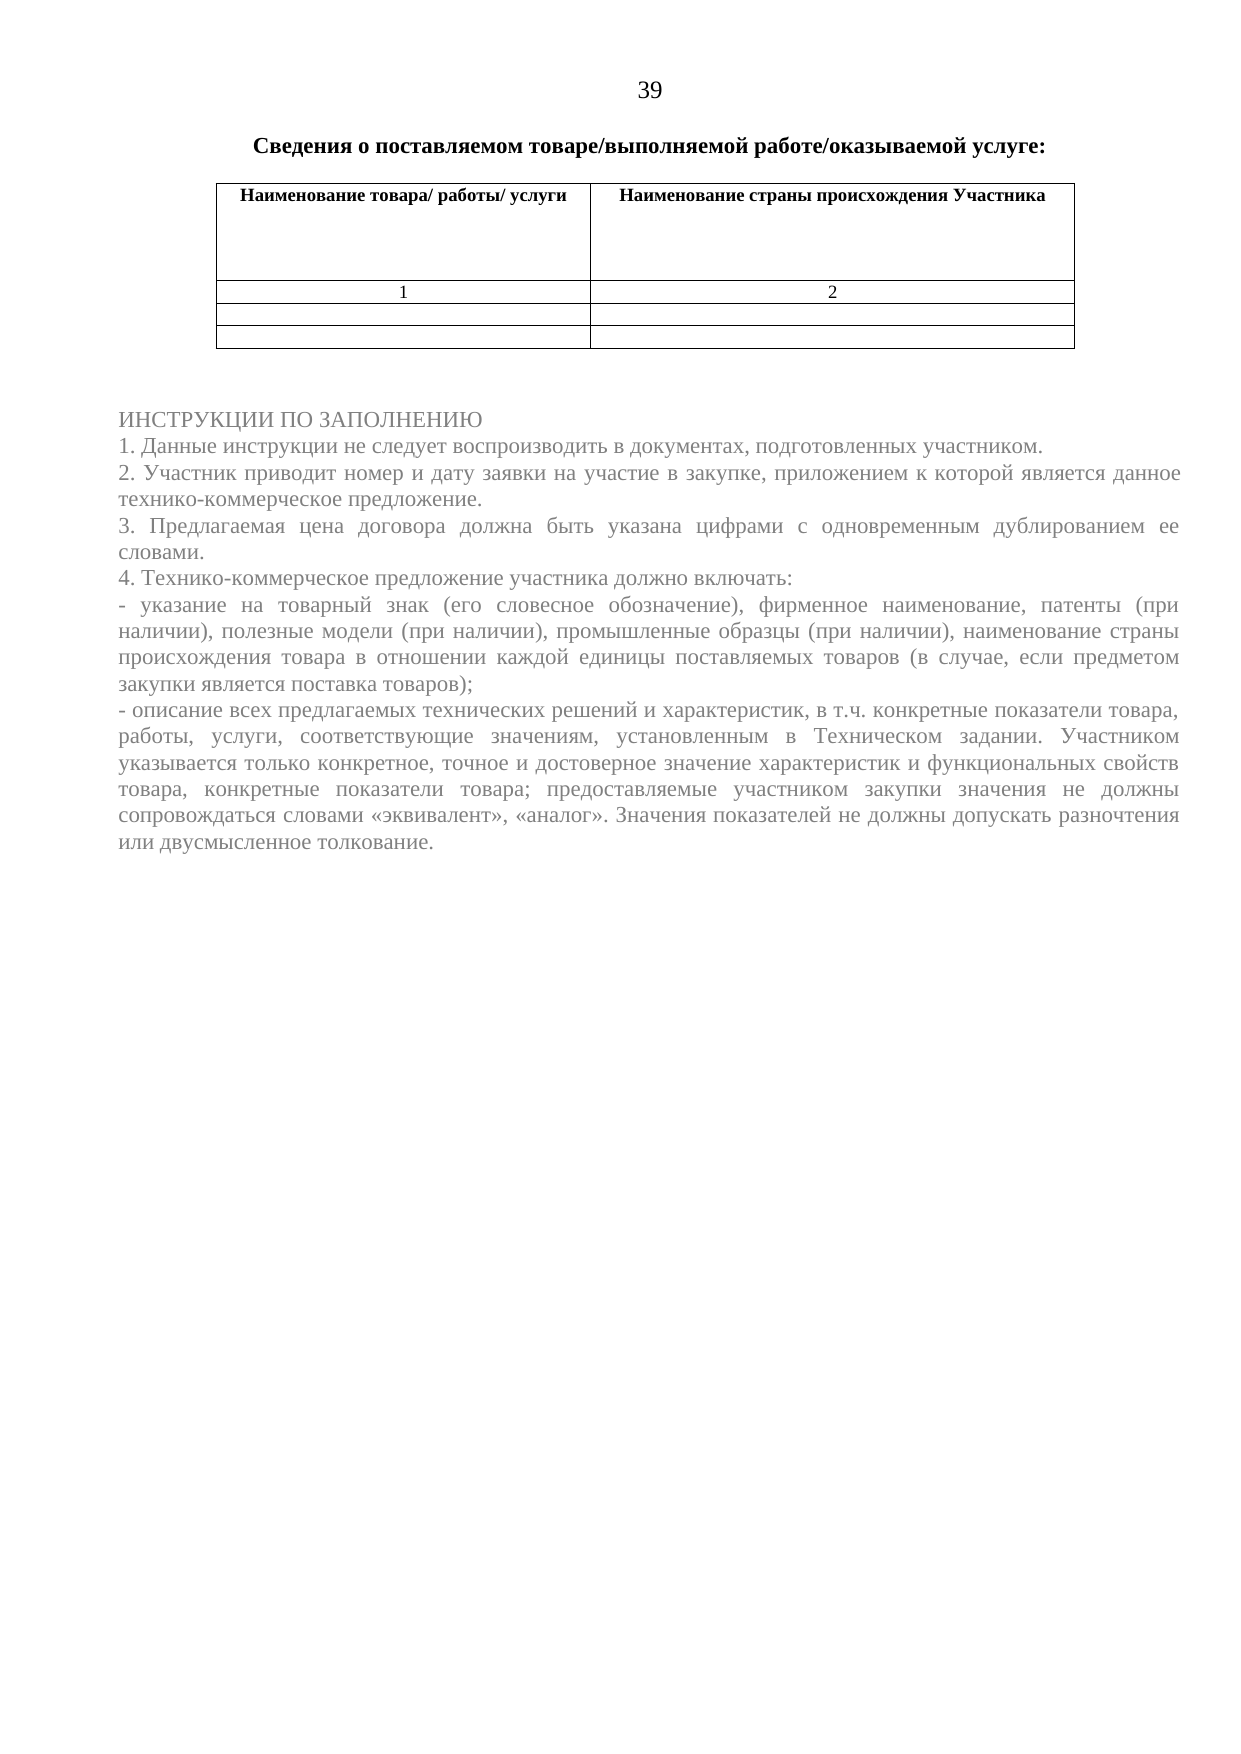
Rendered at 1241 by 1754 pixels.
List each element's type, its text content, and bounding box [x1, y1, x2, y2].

text 3. Предлагаемая цена договора должна быть указана цифрами с одновременным дублированием ее словами. [118, 512, 1181, 564]
table_header Наименование страны происхождения Участника [591, 184, 1074, 280]
table_cell [217, 326, 590, 348]
table_header Наименование товара/ работы/ услуги [217, 184, 590, 280]
table_cell [591, 326, 1074, 348]
table_cell [591, 304, 1074, 325]
text ИНСТРУКЦИИ ПО ЗАПОЛНЕНИЮ [118, 406, 1181, 433]
text - указание на товарный знак (его словесное обозначение), фирменное наименование, патенты (при наличии), полезные модели (при наличии), промышленные образцы (при наличии), наименование страны происхождения товара в отношении каждой единицы поставляемых товаров (в случае, если предметом закупки является поставка товаров); [118, 591, 1181, 696]
table_cell 2 [591, 281, 1074, 302]
text 4. Технико-коммерческое предложение участника должно включать: [118, 564, 1181, 591]
table_cell 1 [217, 281, 590, 302]
text 1. Данные инструкции не следует воспроизводить в документах, подготовленных участником. [118, 433, 1181, 459]
text Сведения о поставляемом товаре/выполняемой работе/оказываемой услуге: [118, 132, 1181, 159]
table_cell [217, 304, 590, 325]
text - описание всех предлагаемых технических решений и характеристик, в т.ч. конкретные показатели товара, работы, услуги, соответствующие значениям, установленным в Техническом задании. Участником указывается только конкретное, точное и достоверное значение характеристик и функциональных свойств товара, конкретные показатели товара; предоставляемые участником закупки значения не должны сопровождаться словами «эквивалент», «аналог». Значения показателей не должны допускать разночтения или двусмысленное толкование. [118, 696, 1181, 854]
text 2. Участник приводит номер и дату заявки на участие в закупке, приложением к которой является данное технико-коммерческое предложение. [118, 459, 1181, 512]
